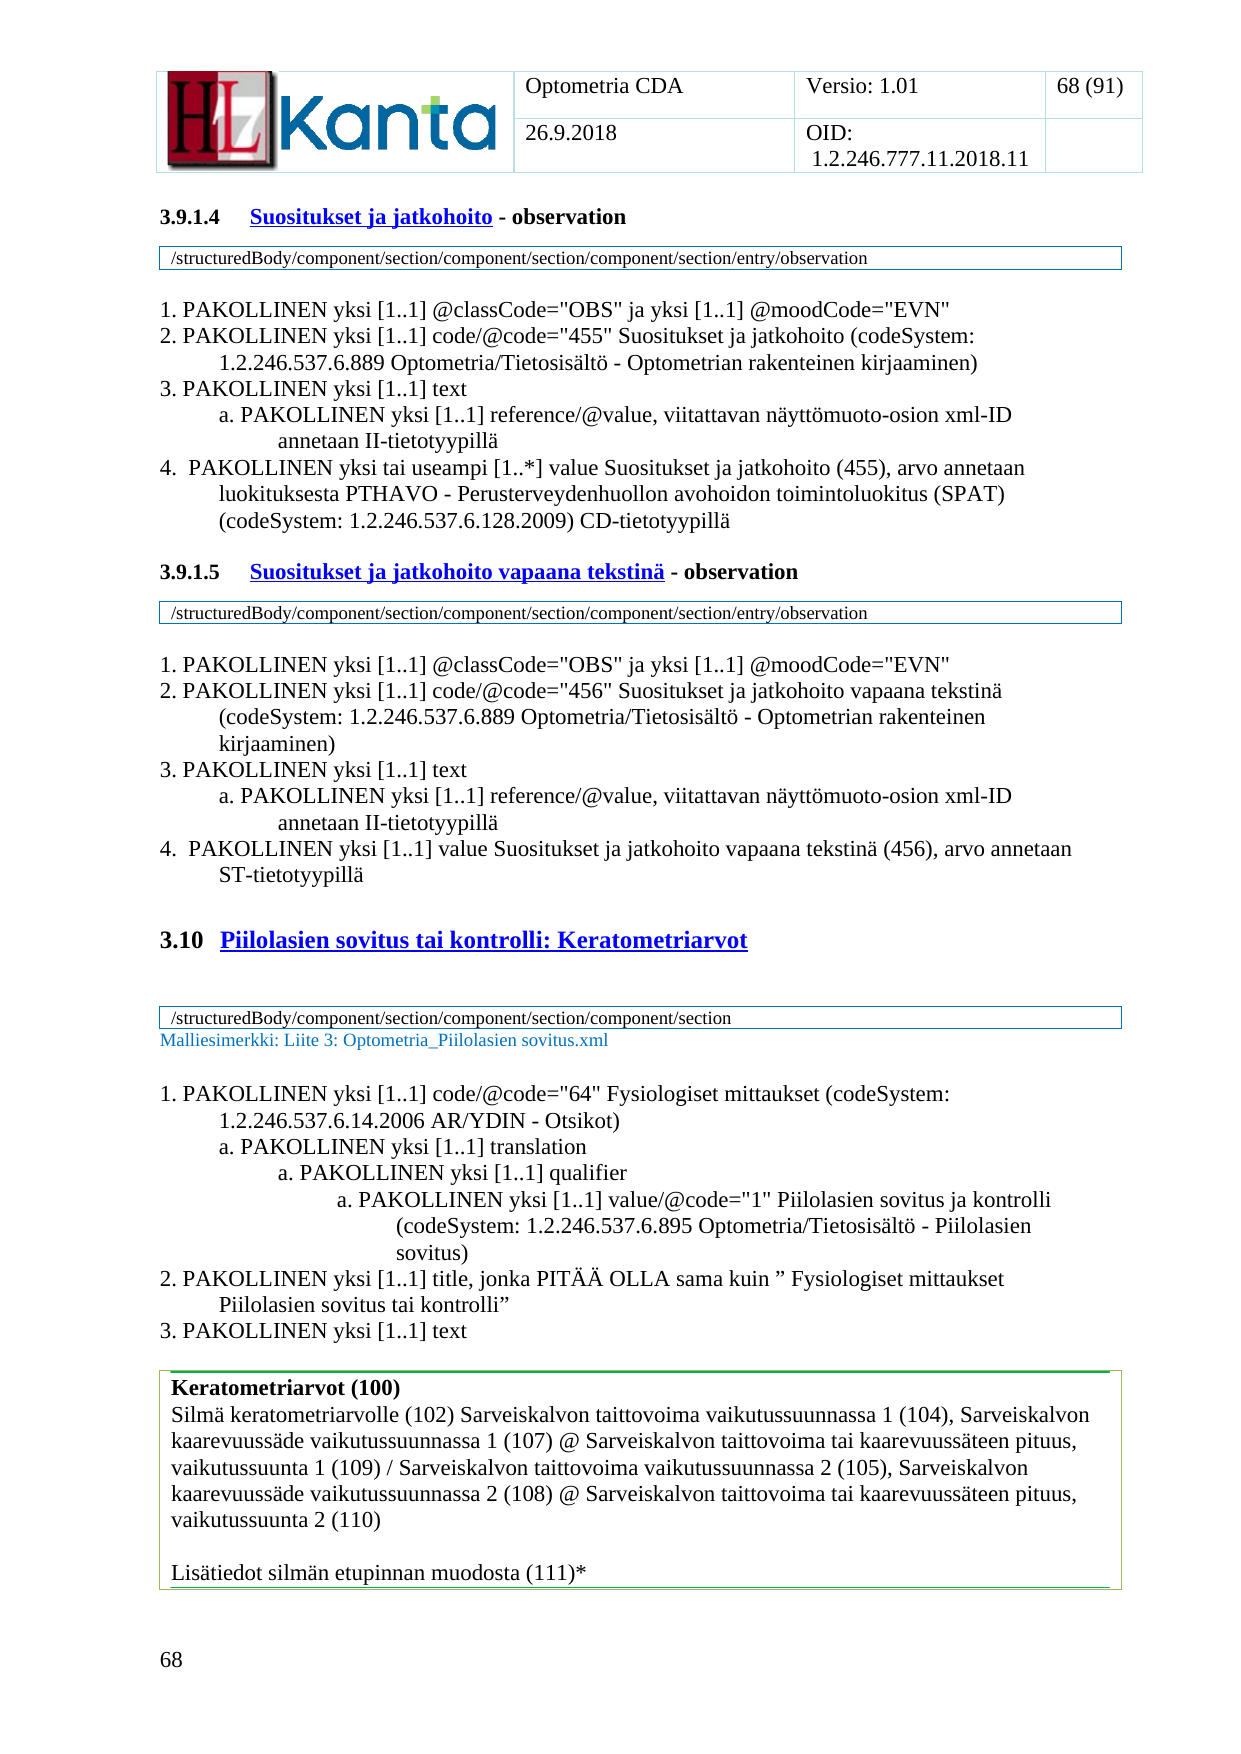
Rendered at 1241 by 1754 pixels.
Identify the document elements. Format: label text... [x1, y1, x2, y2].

text Malliesimerkki: Liite 3: Optometria_Piilolasien sovitus.xml [159, 1029, 1081, 1051]
text a. PAKOLLINEN yksi [1..1] value/@code="1" Piilolasien sovitus ja kontrolli (codeSystem: 1.2.246.537.6.895 Optometria/Tietosisältö - Piilolasien sovitus) [337, 1186, 1081, 1265]
text 4. PAKOLLINEN yksi tai useampi [1..*] value Suositukset ja jatkohoito (455), arvo annetaan luokituksesta PTHAVO - Perusterveydenhuollon avohoidon toimintoluokitus (SPAT) (codeSystem: 1.2.246.537.6.128.2009) CD-tietotyypillä [159, 454, 1081, 533]
text 1. PAKOLLINEN yksi [1..1] code/@code="64" Fysiologiset mittaukset (codeSystem: 1.2.246.537.6.14.2006 AR/YDIN - Otsikot) [159, 1080, 1081, 1133]
text 3. PAKOLLINEN yksi [1..1] text [159, 1318, 1081, 1344]
subtitle Piilolasien sovitus tai kontrolli: Keratometriarvot [159, 925, 1081, 954]
text 3. PAKOLLINEN yksi [1..1] text [159, 375, 1081, 401]
picture [167, 71, 279, 171]
text a. PAKOLLINEN yksi [1..1] reference/@value, viitattavan näyttömuoto-osion xml-ID annetaan II-tietotyypillä [218, 782, 1081, 835]
table_header /structuredBody/component/section/component/section/component/section [160, 1007, 1121, 1028]
text 2. PAKOLLINEN yksi [1..1] code/@code="456" Suositukset ja jatkohoito vapaana tekstinä (codeSystem: 1.2.246.537.6.889 Optometria/Tietosisältö - Optometrian rakenteinen kirjaaminen) [159, 677, 1081, 756]
text 3. PAKOLLINEN yksi [1..1] text [159, 756, 1081, 782]
text 1. PAKOLLINEN yksi [1..1] @classCode="OBS" ja yksi [1..1] @moodCode="EVN" [159, 296, 1081, 322]
text a. PAKOLLINEN yksi [1..1] translation [218, 1133, 1081, 1159]
text 2. PAKOLLINEN yksi [1..1] title, jonka PITÄÄ OLLA sama kuin ” Fysiologiset mittaukset Piilolasien sovitus tai kontrolli” [159, 1265, 1081, 1318]
subtitle Suositukset ja jatkohoito - observation [159, 203, 1081, 229]
table_header /structuredBody/component/section/component/section/component/section/entry/observation [160, 247, 1121, 268]
subtitle Suositukset ja jatkohoito vapaana tekstinä - observation [159, 558, 1081, 584]
text 4. PAKOLLINEN yksi [1..1] value Suositukset ja jatkohoito vapaana tekstinä (456), arvo annetaan ST-tietotyypillä [159, 835, 1081, 888]
table_header /structuredBody/component/section/component/section/component/section/entry/observation [160, 602, 1121, 623]
text a. PAKOLLINEN yksi [1..1] qualifier [278, 1159, 1081, 1186]
text 1. PAKOLLINEN yksi [1..1] @classCode="OBS" ja yksi [1..1] @moodCode="EVN" [159, 651, 1081, 677]
text a. PAKOLLINEN yksi [1..1] reference/@value, viitattavan näyttömuoto-osion xml-ID annetaan II-tietotyypillä [218, 401, 1081, 454]
text 2. PAKOLLINEN yksi [1..1] code/@code="455" Suositukset ja jatkohoito (codeSystem: 1.2.246.537.6.889 Optometria/Tietosisältö - Optometrian rakenteinen kirjaaminen) [159, 322, 1081, 375]
picture [281, 96, 496, 150]
